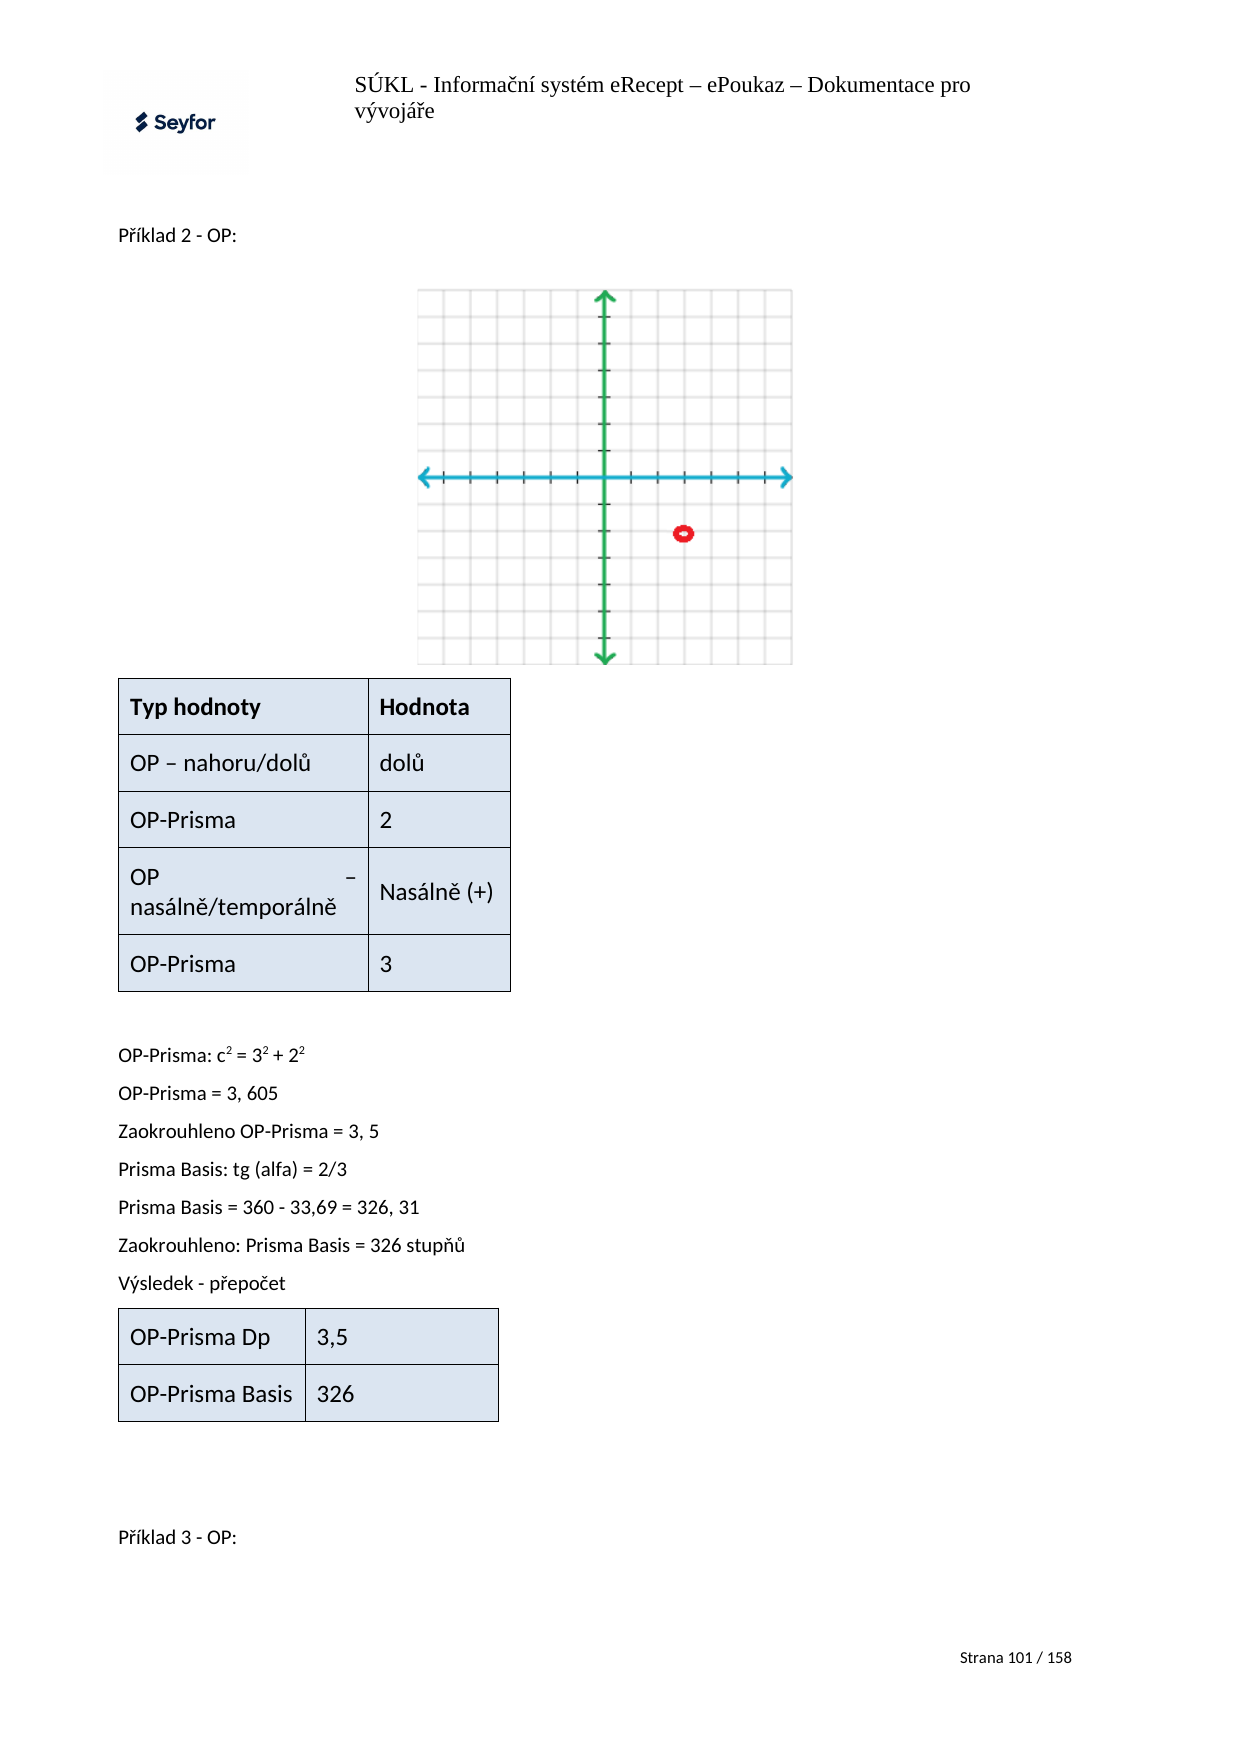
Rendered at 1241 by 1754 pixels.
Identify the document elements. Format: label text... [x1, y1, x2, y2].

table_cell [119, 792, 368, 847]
picture [417, 260, 823, 665]
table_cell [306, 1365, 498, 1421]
text OP-Prisma: c2 = 32 + 22 [118, 1042, 1122, 1068]
text Prisma Basis: tg (alfa) = 2/3 [118, 1156, 1122, 1181]
text Příklad 3 - OP: [118, 1524, 1122, 1549]
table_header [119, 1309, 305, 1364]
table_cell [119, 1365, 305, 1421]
text Výsledek - přepočet [118, 1270, 1122, 1295]
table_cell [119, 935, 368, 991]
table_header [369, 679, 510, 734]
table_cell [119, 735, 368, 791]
text Příklad 2 - OP: [118, 222, 1122, 247]
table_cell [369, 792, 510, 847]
text OP-Prisma = 3, 605 [118, 1080, 1122, 1106]
text Zaokrouhleno: Prisma Basis = 326 stupňů [118, 1232, 1122, 1257]
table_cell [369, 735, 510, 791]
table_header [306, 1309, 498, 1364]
picture [102, 70, 249, 175]
text Zaokrouhleno OP-Prisma = 3, 5 [118, 1118, 1122, 1143]
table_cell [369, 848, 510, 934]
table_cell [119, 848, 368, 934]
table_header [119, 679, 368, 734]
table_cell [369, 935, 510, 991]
text Prisma Basis = 360 - 33,69 = 326, 31 [118, 1194, 1122, 1219]
